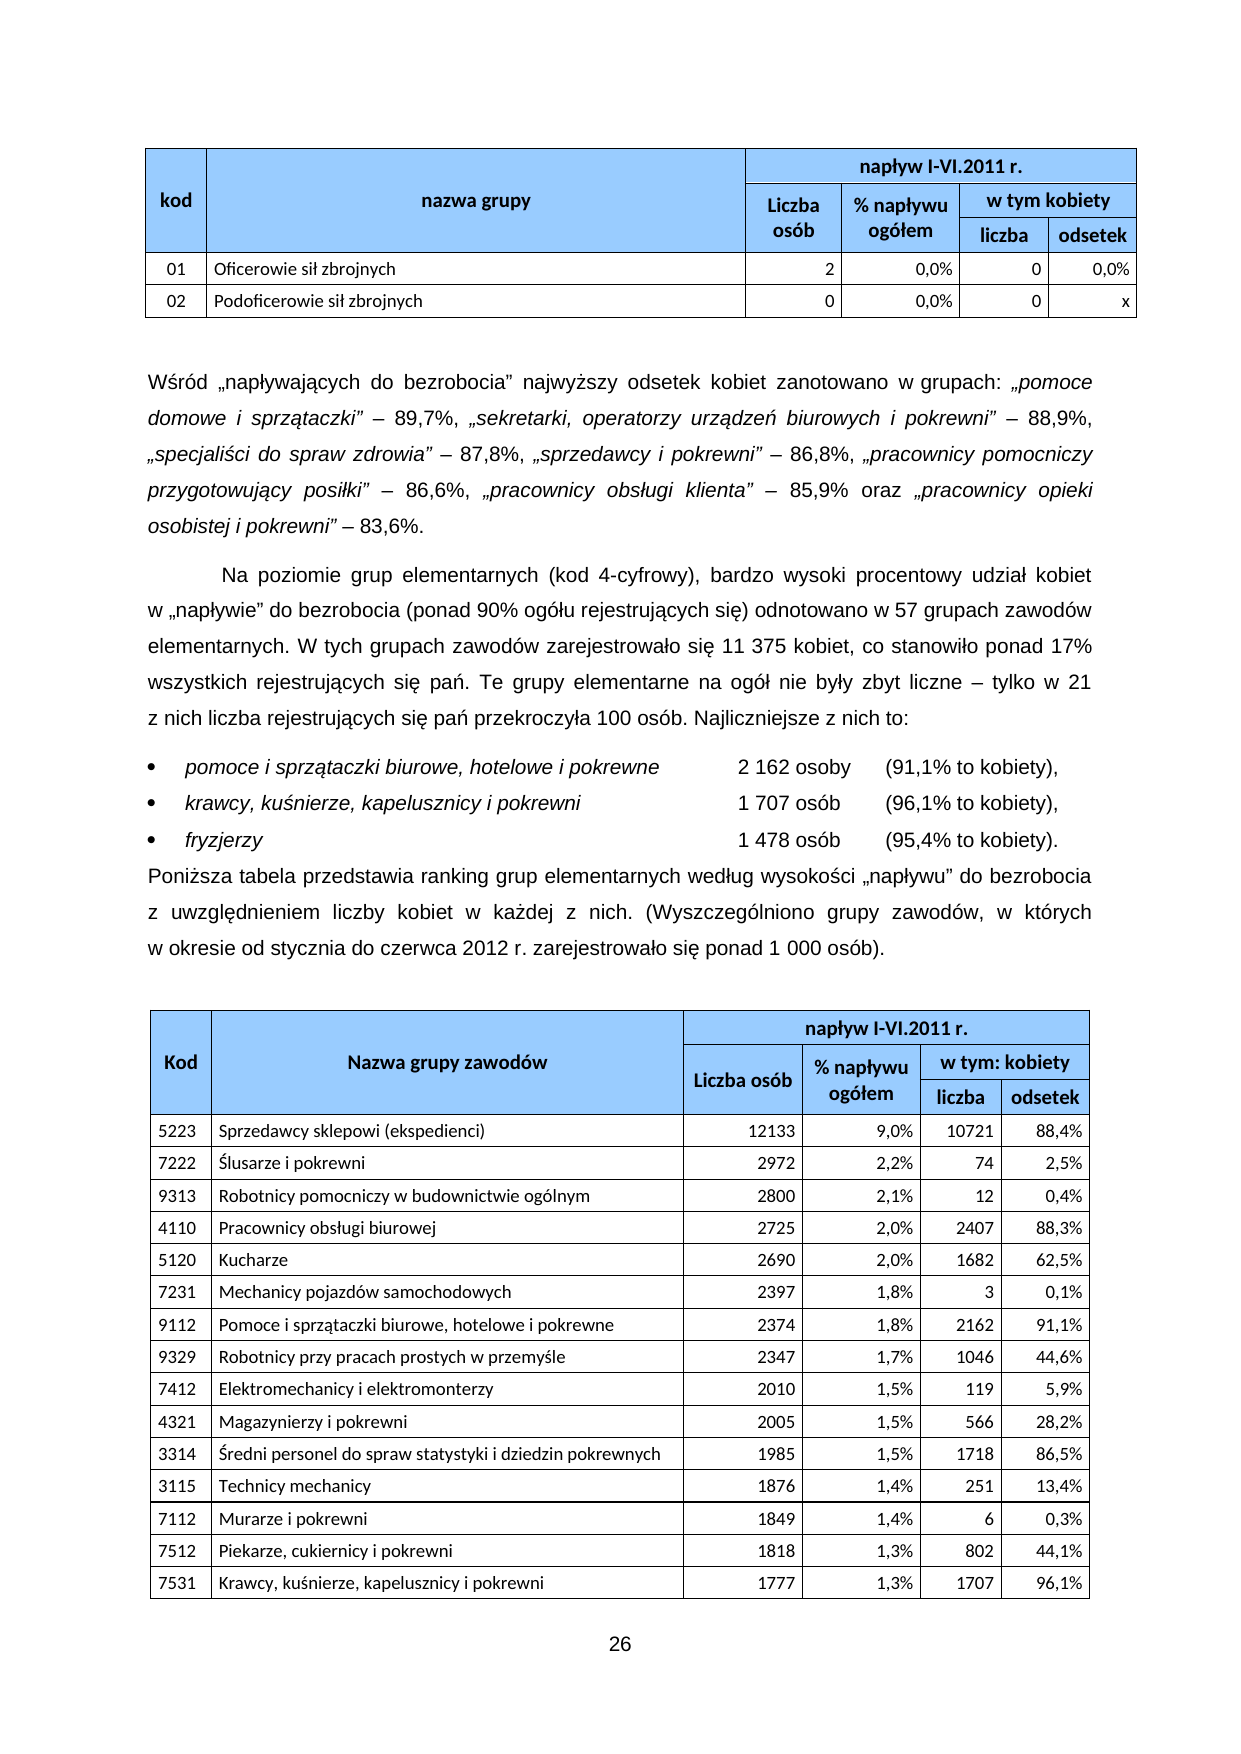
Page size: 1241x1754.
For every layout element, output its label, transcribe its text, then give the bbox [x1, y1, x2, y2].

table_cell 10721 [921, 1115, 1001, 1146]
table_cell 1682 [921, 1244, 1001, 1275]
table_cell Mechanicy pojazdów samochodowych [212, 1276, 683, 1308]
table_cell Krawcy, kuśnierze, kapelusznicy i pokrewni [212, 1567, 683, 1598]
table_cell 1,3% [803, 1567, 920, 1598]
table_cell 2800 [684, 1180, 802, 1211]
table_header napływ I-VI.2011 r. [746, 149, 1136, 182]
table_cell 13,4% [1002, 1470, 1089, 1501]
table_cell 6 [921, 1503, 1001, 1534]
table_cell liczba [921, 1080, 1001, 1114]
table_cell % napływu ogółem [842, 184, 959, 252]
table_header kod [146, 149, 206, 252]
table_cell 3115 [151, 1470, 211, 1501]
text Wśród „napływających do bezrobocia” najwyższy odsetek kobiet zanotowano w grupach: „pomoce domowe i sprzątaczki” – 89,7%, „sekretarki, operatorzy urządzeń biurowych i pokrewni” – 88,9%, „specjaliści do spraw zdrowia” – 87,8%, „sprzedawcy i pokrewni” – 86,8%, „pracownicy pomocniczy przygotowujący posiłki” – 86,6%, „pracownicy obsługi klienta” – 85,9% oraz „pracownicy opieki osobistej i pokrewni” – 83,6%. [148, 370, 1093, 538]
table_cell 28,2% [1002, 1406, 1089, 1437]
table_cell 7512 [151, 1535, 211, 1566]
table_cell 2,5% [1002, 1147, 1089, 1178]
table_cell 7112 [151, 1503, 211, 1534]
table_cell Technicy mechanicy [212, 1470, 683, 1501]
table_cell 44,6% [1002, 1341, 1089, 1372]
table_cell 802 [921, 1535, 1001, 1566]
list fryzjerzy 1 478 osób (95,4% to kobiety). [148, 828, 1093, 852]
table_cell odsetek [1002, 1080, 1089, 1114]
table_cell Sprzedawcy sklepowi (ekspedienci) [212, 1115, 683, 1146]
table_cell Elektromechanicy i elektromonterzy [212, 1373, 683, 1404]
table_cell 5223 [151, 1115, 211, 1146]
table_cell 0,1% [1002, 1276, 1089, 1308]
table_cell 0,3% [1002, 1503, 1089, 1534]
table_cell 9,0% [803, 1115, 920, 1146]
table_cell 9329 [151, 1341, 211, 1372]
table_header Kod [151, 1011, 211, 1114]
table_cell Ślusarze i pokrewni [212, 1147, 683, 1178]
table_cell 2725 [684, 1212, 802, 1243]
table_cell 2374 [684, 1309, 802, 1340]
table_cell 44,1% [1002, 1535, 1089, 1566]
table_cell 01 [146, 253, 206, 284]
table_cell 7231 [151, 1276, 211, 1308]
table_cell Kucharze [212, 1244, 683, 1275]
table_cell 1818 [684, 1535, 802, 1566]
list krawcy, kuśnierze, kapelusznicy i pokrewni 1 707 osób (96,1% to kobiety), [148, 791, 1093, 815]
table_cell 1,3% [803, 1535, 920, 1566]
table_cell Liczba osób [746, 184, 841, 252]
table_cell Murarze i pokrewni [212, 1503, 683, 1534]
table_cell liczba [960, 218, 1048, 252]
table_cell Pomoce i sprzątaczki biurowe, hotelowe i pokrewne [212, 1309, 683, 1340]
table_cell 12133 [684, 1115, 802, 1146]
table_cell x [1049, 285, 1136, 317]
table_cell 1707 [921, 1567, 1001, 1598]
table_cell Oficerowie sił zbrojnych [207, 253, 745, 284]
table_cell w tym kobiety [960, 184, 1136, 217]
table_header Nazwa grupy zawodów [212, 1011, 683, 1114]
table_cell 1,8% [803, 1309, 920, 1340]
table_cell 88,3% [1002, 1212, 1089, 1243]
table_cell 7531 [151, 1567, 211, 1598]
table_cell 1,5% [803, 1438, 920, 1469]
table_cell 0 [746, 285, 841, 317]
table_cell 86,5% [1002, 1438, 1089, 1469]
table_cell 4110 [151, 1212, 211, 1243]
table_cell % napływu ogółem [803, 1045, 920, 1114]
table_cell 0,0% [842, 285, 959, 317]
table_cell 566 [921, 1406, 1001, 1437]
table_cell 5,9% [1002, 1373, 1089, 1404]
table_cell 7222 [151, 1147, 211, 1178]
table_cell Średni personel do spraw statystyki i dziedzin pokrewnych [212, 1438, 683, 1469]
table_cell 12 [921, 1180, 1001, 1211]
table_cell 2,2% [803, 1147, 920, 1178]
table_cell 1,5% [803, 1373, 920, 1404]
table_cell 88,4% [1002, 1115, 1089, 1146]
text Poniższa tabela przedstawia ranking grup elementarnych według wysokości „napływu” do bezrobocia z uwzględnieniem liczby kobiet w każdej z nich. (Wyszczególniono grupy zawodów, w których w okresie od stycznia do czerwca 2012 r. zarejestrowało się ponad 1 000 osób). [148, 864, 1093, 960]
table_cell Magazynierzy i pokrewni [212, 1406, 683, 1437]
table_cell 251 [921, 1470, 1001, 1501]
table_cell 0,0% [842, 253, 959, 284]
table_cell 2397 [684, 1276, 802, 1308]
table_cell Robotnicy przy pracach prostych w przemyśle [212, 1341, 683, 1372]
table_cell 74 [921, 1147, 1001, 1178]
table_cell Piekarze, cukiernicy i pokrewni [212, 1535, 683, 1566]
table_cell 9112 [151, 1309, 211, 1340]
table_cell 1,5% [803, 1406, 920, 1437]
table_cell 2,0% [803, 1212, 920, 1243]
table_cell 1849 [684, 1503, 802, 1534]
table_cell 1,8% [803, 1276, 920, 1308]
table_cell 1985 [684, 1438, 802, 1469]
table_cell odsetek [1049, 218, 1136, 252]
table_cell 1,4% [803, 1470, 920, 1501]
table_cell Pracownicy obsługi biurowej [212, 1212, 683, 1243]
table_cell 02 [146, 285, 206, 317]
table_cell 2162 [921, 1309, 1001, 1340]
table_cell 1718 [921, 1438, 1001, 1469]
table_cell 62,5% [1002, 1244, 1089, 1275]
text Na poziomie grup elementarnych (kod 4-cyfrowy), bardzo wysoki procentowy udział kobiet w „napływie” do bezrobocia (ponad 90% ogółu rejestrujących się) odnotowano w 57 grupach zawodów elementarnych. W tych grupach zawodów zarejestrowało się 11 375 kobiet, co stanowiło ponad 17% wszystkich rejestrujących się pań. Te grupy elementarne na ogół nie były zbyt liczne – tylko w 21 z nich liczba rejestrujących się pań przekroczyła 100 osób. Najliczniejsze z nich to: [148, 562, 1093, 730]
table_cell 1,4% [803, 1503, 920, 1534]
table_cell 96,1% [1002, 1567, 1089, 1598]
table_cell 3314 [151, 1438, 211, 1469]
table_cell 3 [921, 1276, 1001, 1308]
table_cell 2005 [684, 1406, 802, 1437]
table_cell Robotnicy pomocniczy w budownictwie ogólnym [212, 1180, 683, 1211]
table_cell 7412 [151, 1373, 211, 1404]
table_cell 91,1% [1002, 1309, 1089, 1340]
table_cell 2,1% [803, 1180, 920, 1211]
table_cell 2407 [921, 1212, 1001, 1243]
table_cell 1,7% [803, 1341, 920, 1372]
table_cell 0 [960, 285, 1048, 317]
table_cell 2010 [684, 1373, 802, 1404]
table_cell 2347 [684, 1341, 802, 1372]
table_cell 2690 [684, 1244, 802, 1275]
table_cell 1046 [921, 1341, 1001, 1372]
table_cell 4321 [151, 1406, 211, 1437]
table_header napływ I-VI.2011 r. [684, 1011, 1089, 1044]
table_cell 5120 [151, 1244, 211, 1275]
list pomoce i sprzątaczki biurowe, hotelowe i pokrewne 2 162 osoby (91,1% to kobiety), [148, 754, 1093, 779]
table_cell 0,4% [1002, 1180, 1089, 1211]
table_cell 2972 [684, 1147, 802, 1178]
table_cell 0 [960, 253, 1048, 284]
table_cell 2 [746, 253, 841, 284]
table_cell 0,0% [1049, 253, 1136, 284]
table_header nazwa grupy [207, 149, 745, 252]
table_cell Liczba osób [684, 1045, 802, 1114]
table_cell 1876 [684, 1470, 802, 1501]
table_cell Podoficerowie sił zbrojnych [207, 285, 745, 317]
table_cell 119 [921, 1373, 1001, 1404]
table_cell 2,0% [803, 1244, 920, 1275]
table_cell 1777 [684, 1567, 802, 1598]
table_cell w tym: kobiety [921, 1045, 1089, 1079]
table_cell 9313 [151, 1180, 211, 1211]
